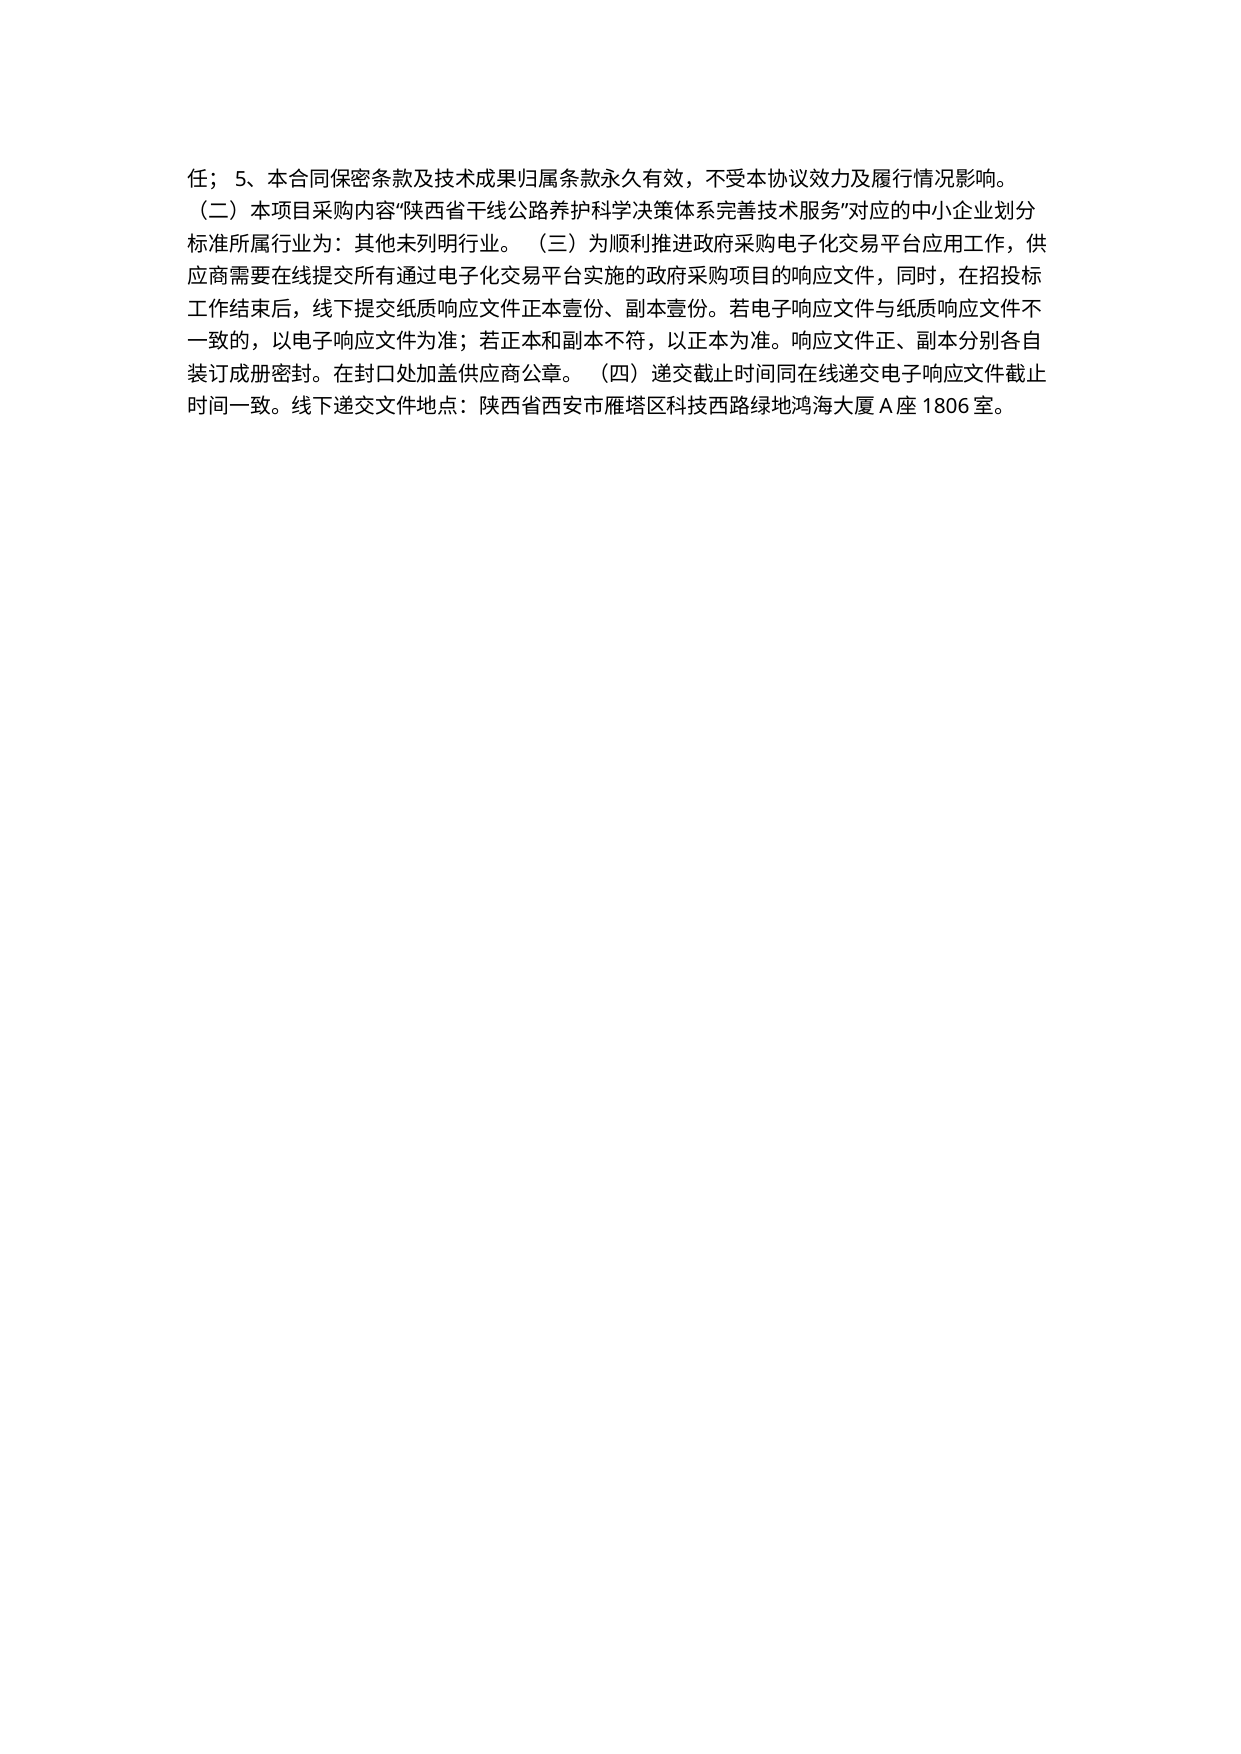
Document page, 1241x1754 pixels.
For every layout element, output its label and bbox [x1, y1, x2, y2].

text [187, 162, 1053, 422]
